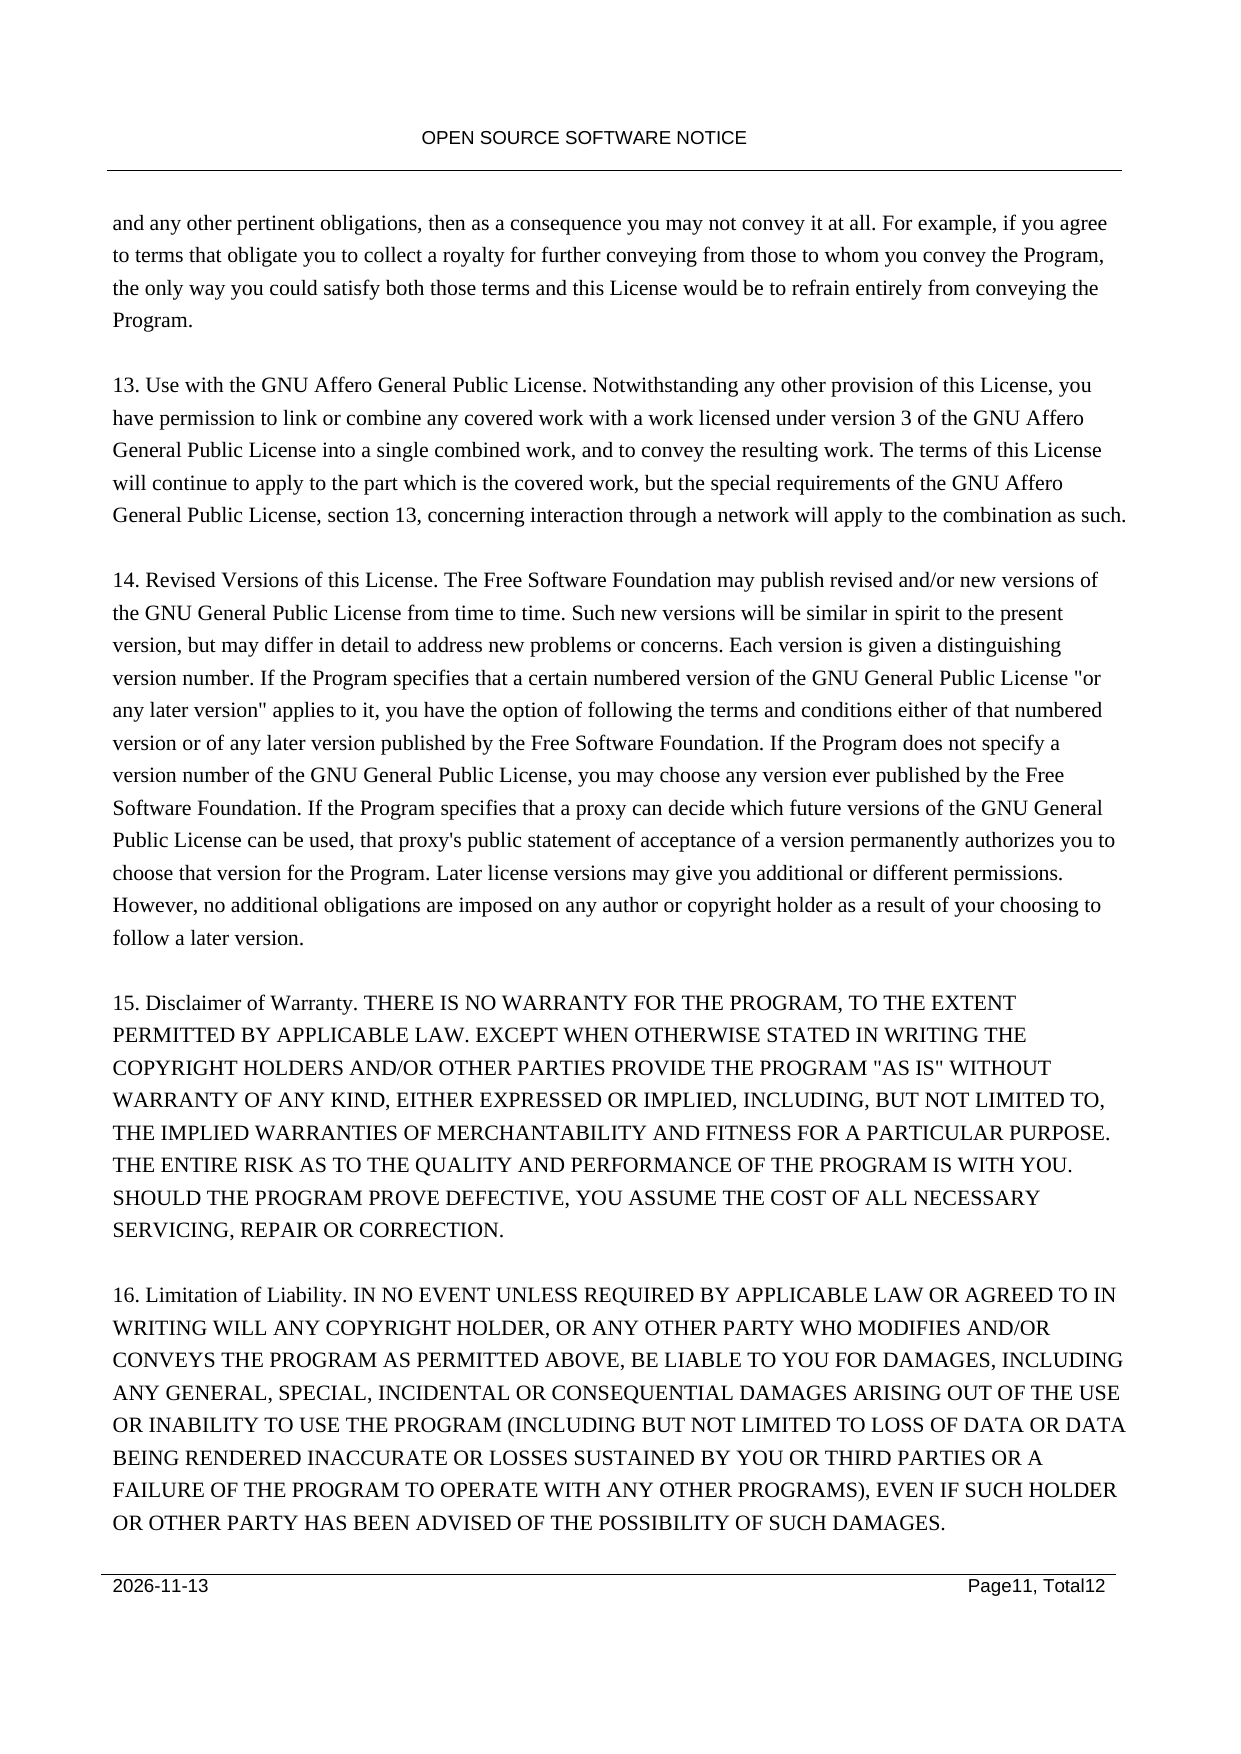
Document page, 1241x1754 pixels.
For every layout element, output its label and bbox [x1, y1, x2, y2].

text [112, 206, 1128, 1539]
